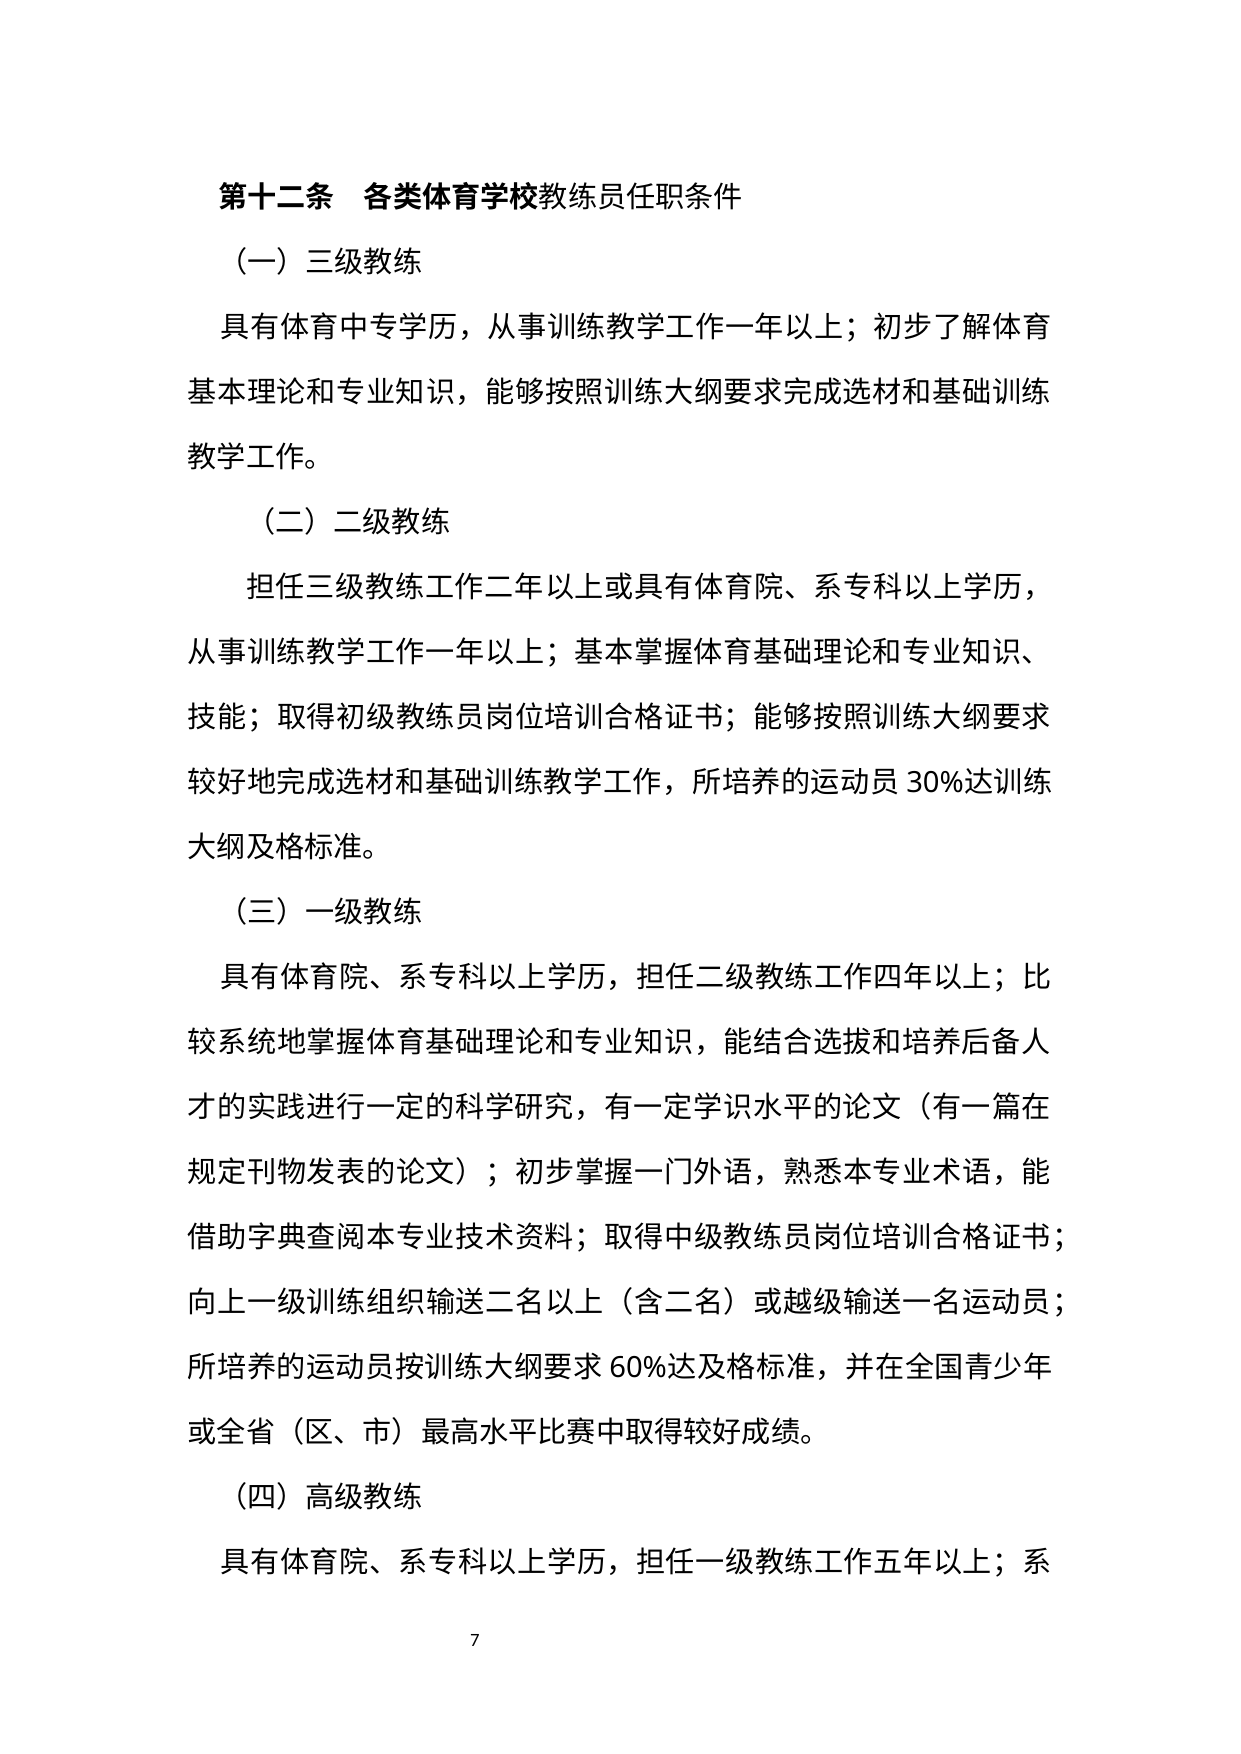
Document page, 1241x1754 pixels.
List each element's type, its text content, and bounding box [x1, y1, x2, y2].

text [187, 162, 1053, 487]
text （二）二级教练 [187, 487, 1053, 552]
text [187, 552, 1053, 1592]
